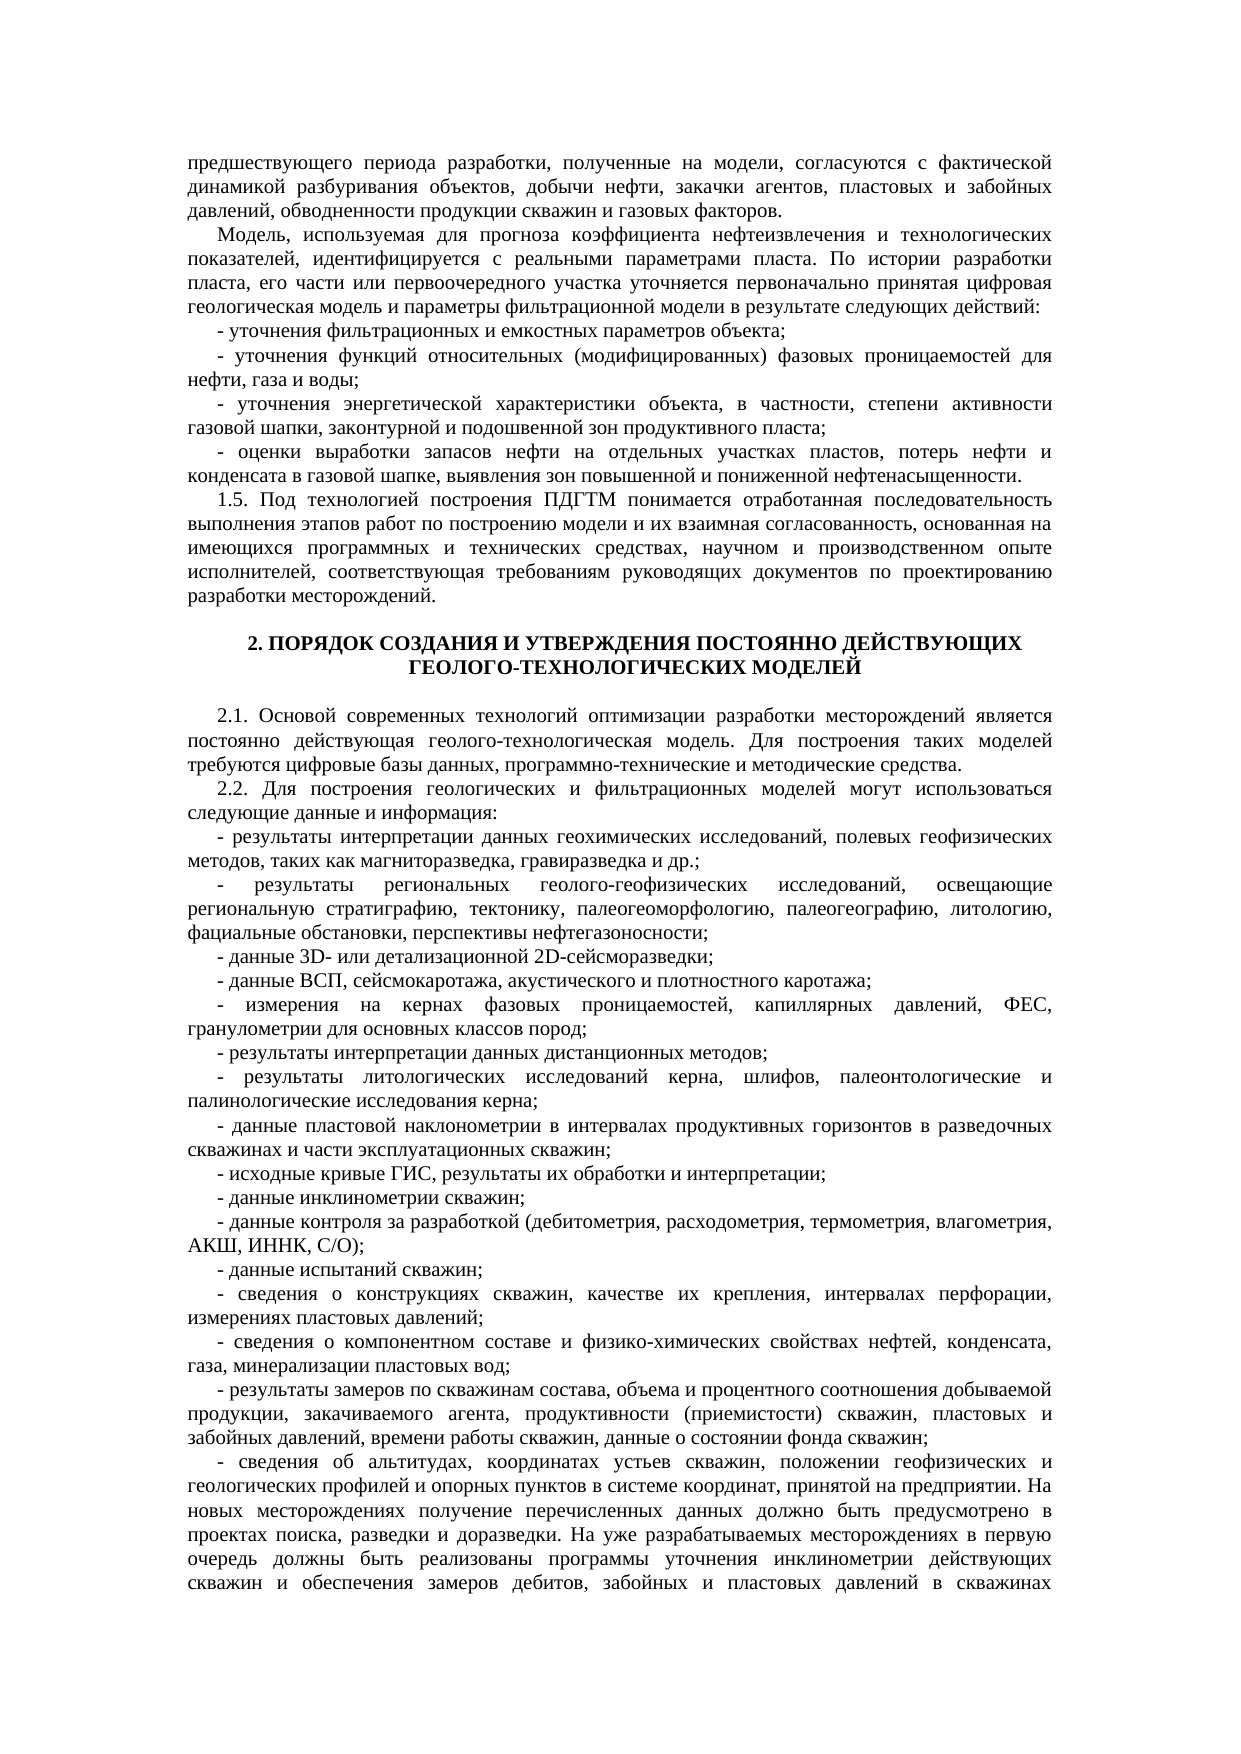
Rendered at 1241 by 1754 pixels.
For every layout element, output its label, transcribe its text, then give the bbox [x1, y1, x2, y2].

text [187, 1449, 1053, 1594]
text - данные контроля за разработкой (дебитометрия, расходометрия, термометрия, влагометрия, АКШ, ИННК, С/О); [187, 1209, 1053, 1257]
text - результаты замеров по скважинам состава, объема и процентного соотношения добываемой продукции, закачиваемого агента, продуктивности (приемистости) скважин, пластовых и забойных давлений, времени работы скважин, данные о состоянии фонда скважин; [187, 1377, 1053, 1449]
text 2.1. Основой современных технологий оптимизации разработки месторождений является постоянно действующая геолого-технологическая модель. Для построения таких моделей требуются цифровые базы данных, программно-технические и методические средства. [187, 703, 1053, 776]
text - оценки выработки запасов нефти на отдельных участках пластов, потерь нефти и конденсата в газовой шапке, выявления зон повышенной и пониженной нефтенасыщенности. [187, 439, 1053, 487]
text Модель, используемая для прогноза коэффициента нефтеизвлечения и технологических показателей, идентифицируется с реальными параметрами пласта. По истории разработки пласта, его части или первоочередного участка уточняется первоначально принятая цифровая геологическая модель и параметры фильтрационной модели в результате следующих действий: [187, 222, 1053, 318]
text - данные пластовой наклонометрии в интервалах продуктивных горизонтов в разведочных скважинах и части эксплуатационных скважин; [187, 1112, 1053, 1161]
text - результаты интерпретации данных геохимических исследований, полевых геофизических методов, таких как магниторазведка, гравиразведка и др.; [187, 824, 1053, 872]
text 2. ПОРЯДОК СОЗДАНИЯ И УТВЕРЖДЕНИЯ ПОСТОЯННО ДЕЙСТВУЮЩИХ [187, 631, 1053, 655]
text - результаты литологических исследований керна, шлифов, палеонтологические и палинологические исследования керна; [187, 1064, 1053, 1112]
text - результаты интерпретации данных дистанционных методов; [187, 1040, 1053, 1064]
text 2.2. Для построения геологических и фильтрационных моделей могут использоваться следующие данные и информация: [187, 776, 1053, 824]
text ГЕОЛОГО-ТЕХНОЛОГИЧЕСКИХ МОДЕЛЕЙ [187, 655, 1053, 679]
text - сведения о компонентном составе и физико-химических свойствах нефтей, конденсата, газа, минерализации пластовых вод; [187, 1329, 1053, 1377]
text - данные испытаний скважин; [187, 1257, 1053, 1281]
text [187, 150, 1053, 222]
text 1.5. Под технологией построения ПДГТМ понимается отработанная последовательность выполнения этапов работ по построению модели и их взаимная согласованность, основанная на имеющихся программных и технических средствах, научном и производственном опыте исполнителей, соответствующая требованиям руководящих документов по проектированию разработки месторождений. [187, 487, 1053, 607]
text - данные инклинометрии скважин; [187, 1185, 1053, 1209]
text - сведения о конструкциях скважин, качестве их крепления, интервалах перфорации, измерениях пластовых давлений; [187, 1281, 1053, 1329]
text - результаты региональных геолого-геофизических исследований, освещающие региональную стратиграфию, тектонику, палеогеоморфологию, палеогеографию, литологию, фациальные обстановки, перспективы нефтегазоносности; [187, 872, 1053, 944]
text - уточнения функций относительных (модифицированных) фазовых проницаемостей для нефти, газа и воды; [187, 342, 1053, 391]
text - исходные кривые ГИС, результаты их обработки и интерпретации; [187, 1161, 1053, 1185]
text - данные 3D- или детализационной 2D-сейсморазведки; [187, 944, 1053, 968]
text - уточнения энергетической характеристики объекта, в частности, степени активности газовой шапки, законтурной и подошвенной зон продуктивного пласта; [187, 391, 1053, 439]
text - данные ВСП, сейсмокаротажа, акустического и плотностного каротажа; [187, 968, 1053, 992]
text - измерения на кернах фазовых проницаемостей, капиллярных давлений, ФЕС, гранулометрии для основных классов пород; [187, 992, 1053, 1040]
text - уточнения фильтрационных и емкостных параметров объекта; [187, 318, 1053, 342]
